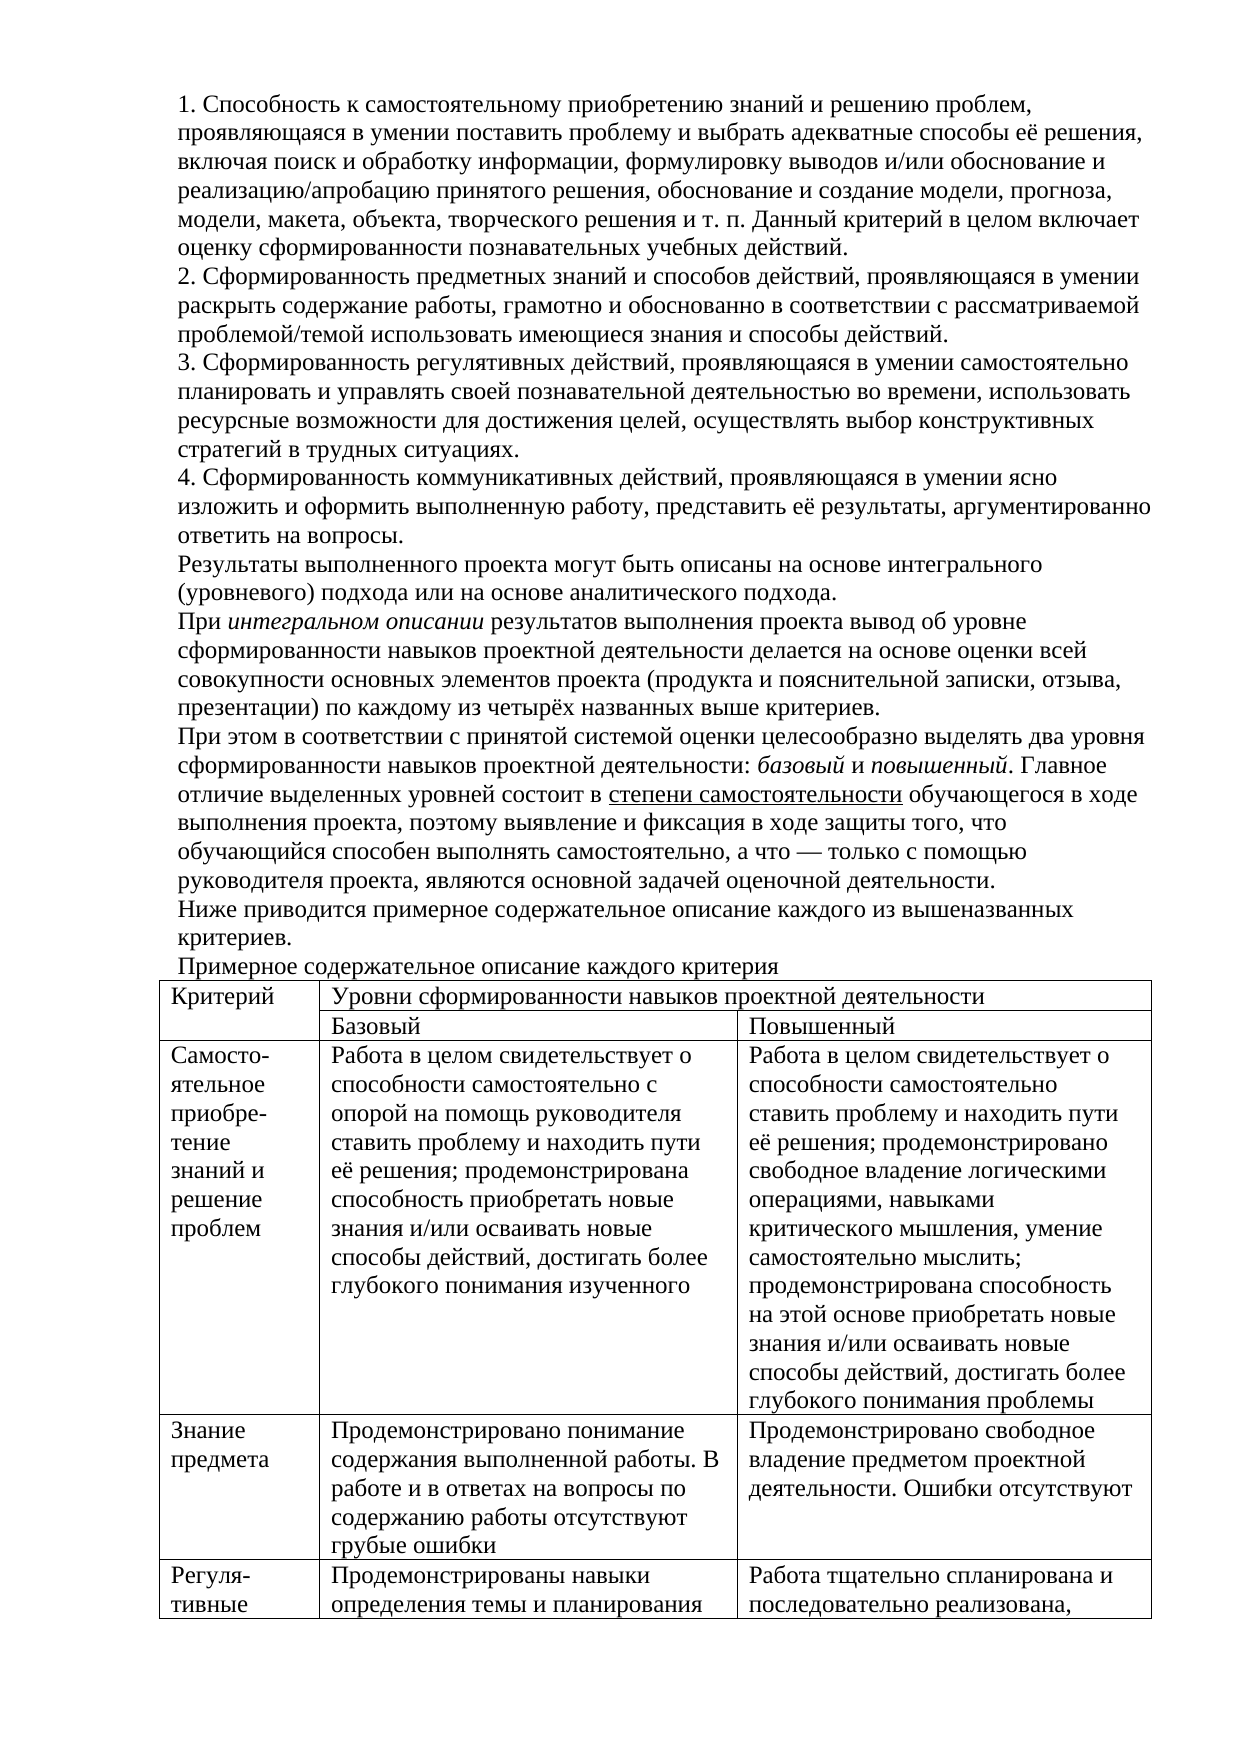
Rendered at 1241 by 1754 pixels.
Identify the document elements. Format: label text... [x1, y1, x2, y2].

table_header Уровни сформированности навыков проектной деятельности [320, 981, 1151, 1010]
table_cell Продемонстрировано свободное владение предметом проектной деятельности. Ошибки отсутствуют [738, 1415, 1151, 1559]
table_cell Знание предмета [160, 1415, 319, 1559]
text 2. Сформированность предметных знаний и способов действий, проявляющаяся в умении раскрыть содержание работы, грамотно и обоснованно в соответствии с рассматриваемой проблемой/темой использовать имеющиеся знания и способы действий. [177, 261, 1152, 347]
table_cell Базовый [320, 1011, 737, 1039]
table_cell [160, 1560, 319, 1618]
table_cell Работа в целом свидетельствует о способности самостоятельно ставить проблему и находить пути её решения; продемонстрировано свободное владение логическими операциями, навыками критического мышления, умение самостоятельно мыслить; продемонстрирована способность на этой основе приобретать новые знания и/или осваивать новые способы действий, достигать более глубокого понимания проблемы [738, 1041, 1151, 1414]
text 1. Способность к самостоятельному приобретению знаний и решению проблем, проявляющаяся в умении поставить проблему и выбрать адекватные способы её решения, включая поиск и обработку информации, формулировку выводов и/или обоснование и реализацию/апробацию принятого решения, обоснование и создание модели, прогноза, модели, макета, объекта, творческого решения и т. п. Данный критерий в целом включает оценку сформированности познавательных учебных действий. [177, 89, 1152, 261]
table_header Критерий [160, 981, 319, 1039]
table_cell Работа в целом свидетельствует о способности самостоятельно с опорой на помощь руководителя ставить проблему и находить пути её решения; продемонстрирована способность приобретать новые знания и/или осваивать новые способы действий, достигать более глубокого понимания изученного [320, 1041, 737, 1414]
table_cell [738, 1560, 1151, 1618]
table_cell Повышенный [738, 1011, 1151, 1039]
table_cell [320, 1560, 737, 1618]
table_cell Продемонстрировано понимание содержания выполненной работы. В работе и в ответах на вопросы по содержанию работы отсутствуют грубые ошибки [320, 1415, 737, 1559]
text 3. Сформированность регулятивных действий, проявляющаяся в умении самостоятельно планировать и управлять своей познавательной деятельностью во времени, использовать ресурсные возможности для достижения целей, осуществлять выбор конструктивных стратегий в трудных ситуациях. [177, 347, 1152, 462]
table_cell Самосто-ятельное приобре-тение знаний и решение проблем [160, 1041, 319, 1414]
text При интегральном описании результатов выполнения проекта вывод об уровне сформированности навыков проектной деятельности делается на основе оценки всей совокупности основных элементов проекта (продукта и пояснительной записки, отзыва, презентации) по каждому из четырёх названных выше критериев. [177, 606, 1152, 721]
text Примерное содержательное описание каждого критерия [177, 951, 1152, 980]
text 4. Сформированность коммуникативных действий, проявляющаяся в умении ясно изложить и оформить выполненную работу, представить её результаты, аргументированно ответить на вопросы. [177, 462, 1152, 549]
text Ниже приводится примерное содержательное описание каждого из вышеназванных критериев. [177, 894, 1152, 951]
text Результаты выполненного проекта могут быть описаны на основе интегрального (уровневого) подхода или на основе аналитического подхода. [177, 549, 1152, 606]
text При этом в соответствии с принятой системой оценки целесообразно выделять два уровня сформированности навыков проектной деятельности: базовый и повышенный. Главное отличие выделенных уровней состоит в степени самостоятельности обучающегося в ходе выполнения проекта, поэтому выявление и фиксация в ходе защиты того, что обучающийся способен выполнять самостоятельно, а что — только с помощью руководителя проекта, являются основной задачей оценочной деятельности. [177, 721, 1152, 894]
